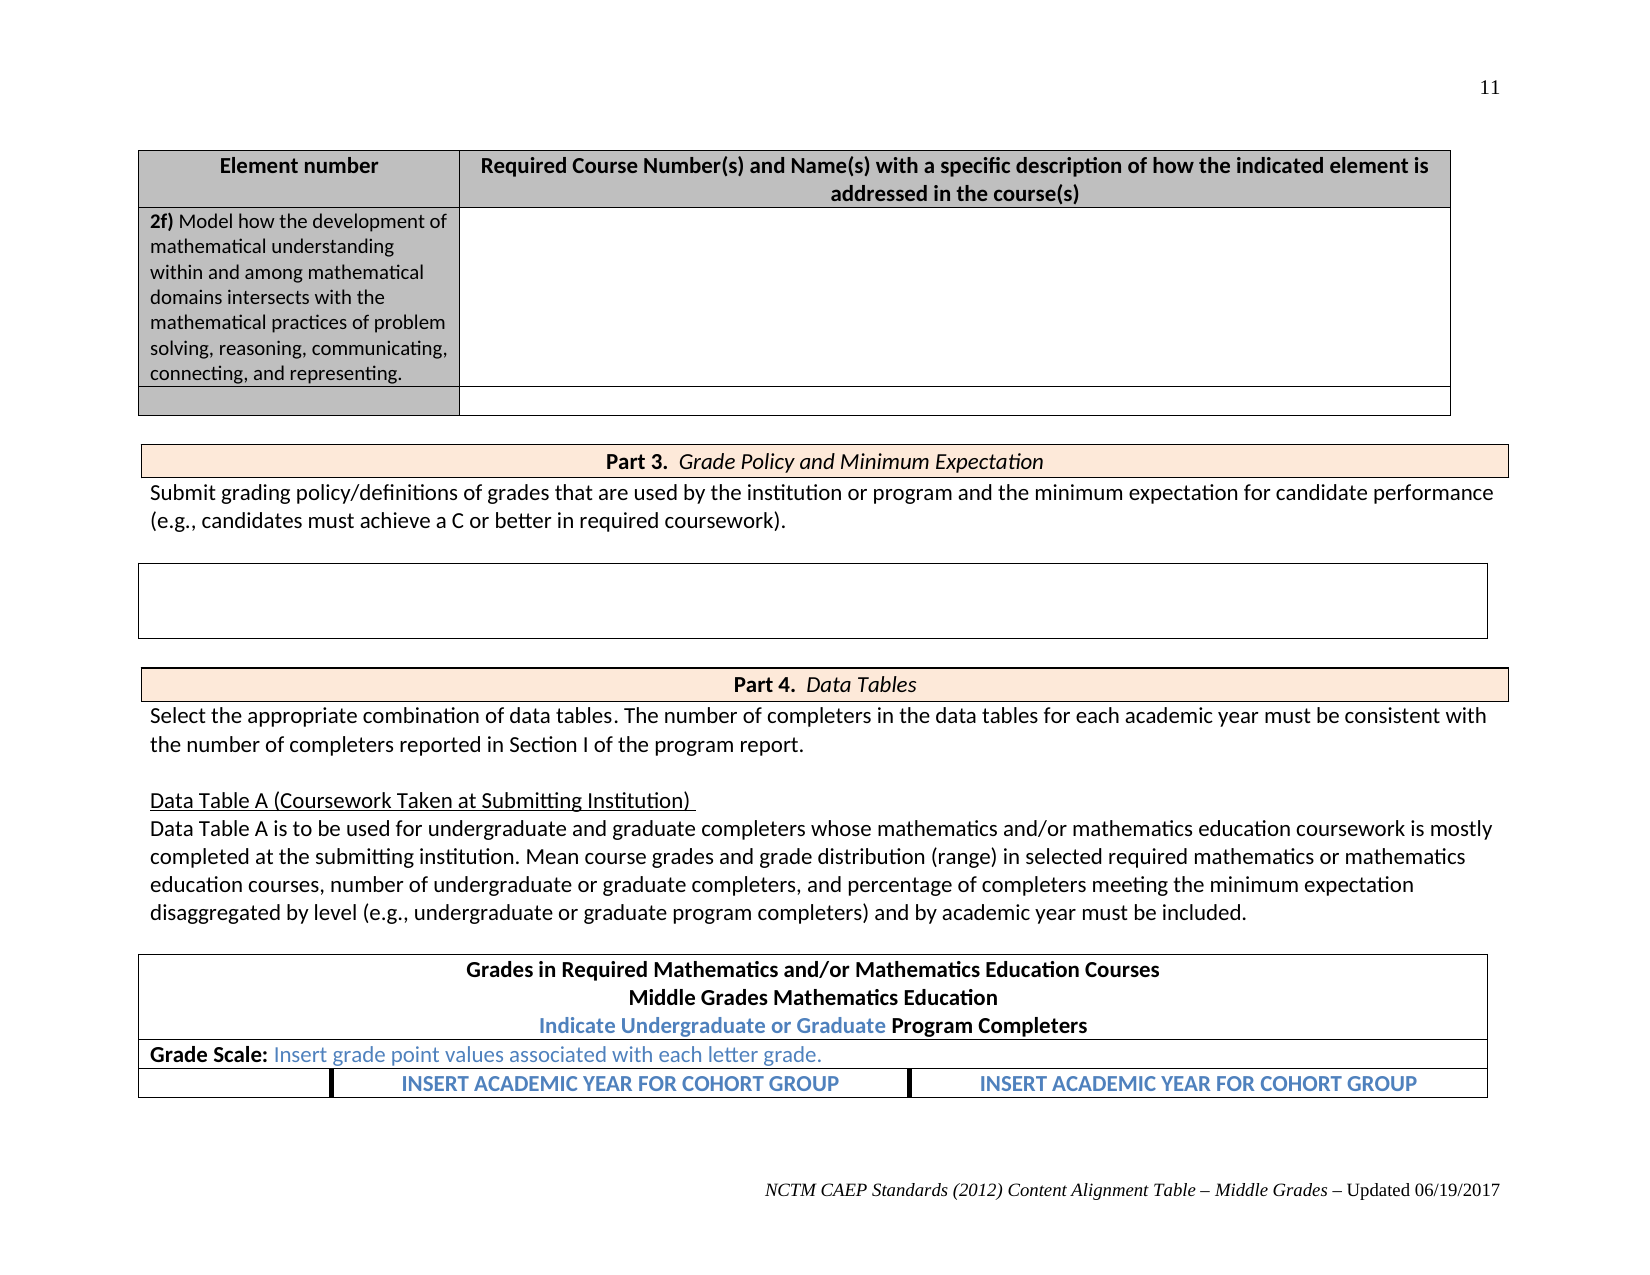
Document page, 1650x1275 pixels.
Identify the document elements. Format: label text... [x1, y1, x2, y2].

table_cell [460, 387, 1450, 415]
table_cell [139, 1069, 329, 1097]
table_header [139, 564, 1487, 638]
table_cell 2f) Model how the development of mathematical understanding within and among mathematical domains intersects with the mathematical practices of problem solving, reasoning, communicating, connecting, and representing. [139, 208, 459, 386]
text Part 3. Grade Policy and Minimum Expectation [142, 445, 1508, 477]
text Submit grading policy/definitions of grades that are used by the institution or program and the minimum expectation for candidate performance (e.g., candidates must achieve a C or better in required coursework). [150, 478, 1500, 534]
table_cell INSERT ACADEMIC YEAR FOR COHORT GROUP [912, 1069, 1487, 1097]
text Data Table A (Coursework Taken at Submitting Institution) [150, 786, 1500, 814]
table_header Required Course Number(s) and Name(s) with a specific description of how the indicated element is addressed in the course(s) [460, 151, 1450, 207]
table_cell [139, 387, 459, 415]
table_header Element number [139, 151, 459, 207]
table_header Grades in Required Mathematics and/or Mathematics Education Courses Middle Grades Mathematics Education Indicate Undergraduate or Graduate Program Completers [139, 955, 1487, 1039]
table_cell [460, 208, 1450, 386]
text Part 4. Data Tables [142, 669, 1508, 701]
table_cell Grade Scale: Insert grade point values associated with each letter grade. [139, 1040, 1487, 1068]
text Data Table A is to be used for undergraduate and graduate completers whose mathematics and/or mathematics education coursework is mostly completed at the submitting institution. Mean course grades and grade distribution (range) in selected required mathematics or mathematics education courses, number of undergraduate or graduate completers, and percentage of completers meeting the minimum expectation disaggregated by level (e.g., undergraduate or graduate program completers) and by academic year must be included. [150, 814, 1500, 926]
table_cell INSERT ACADEMIC YEAR FOR COHORT GROUP [334, 1069, 907, 1097]
text Select the appropriate combination of data tables. The number of completers in the data tables for each academic year must be consistent with the number of completers reported in Section I of the program report. [150, 702, 1500, 758]
